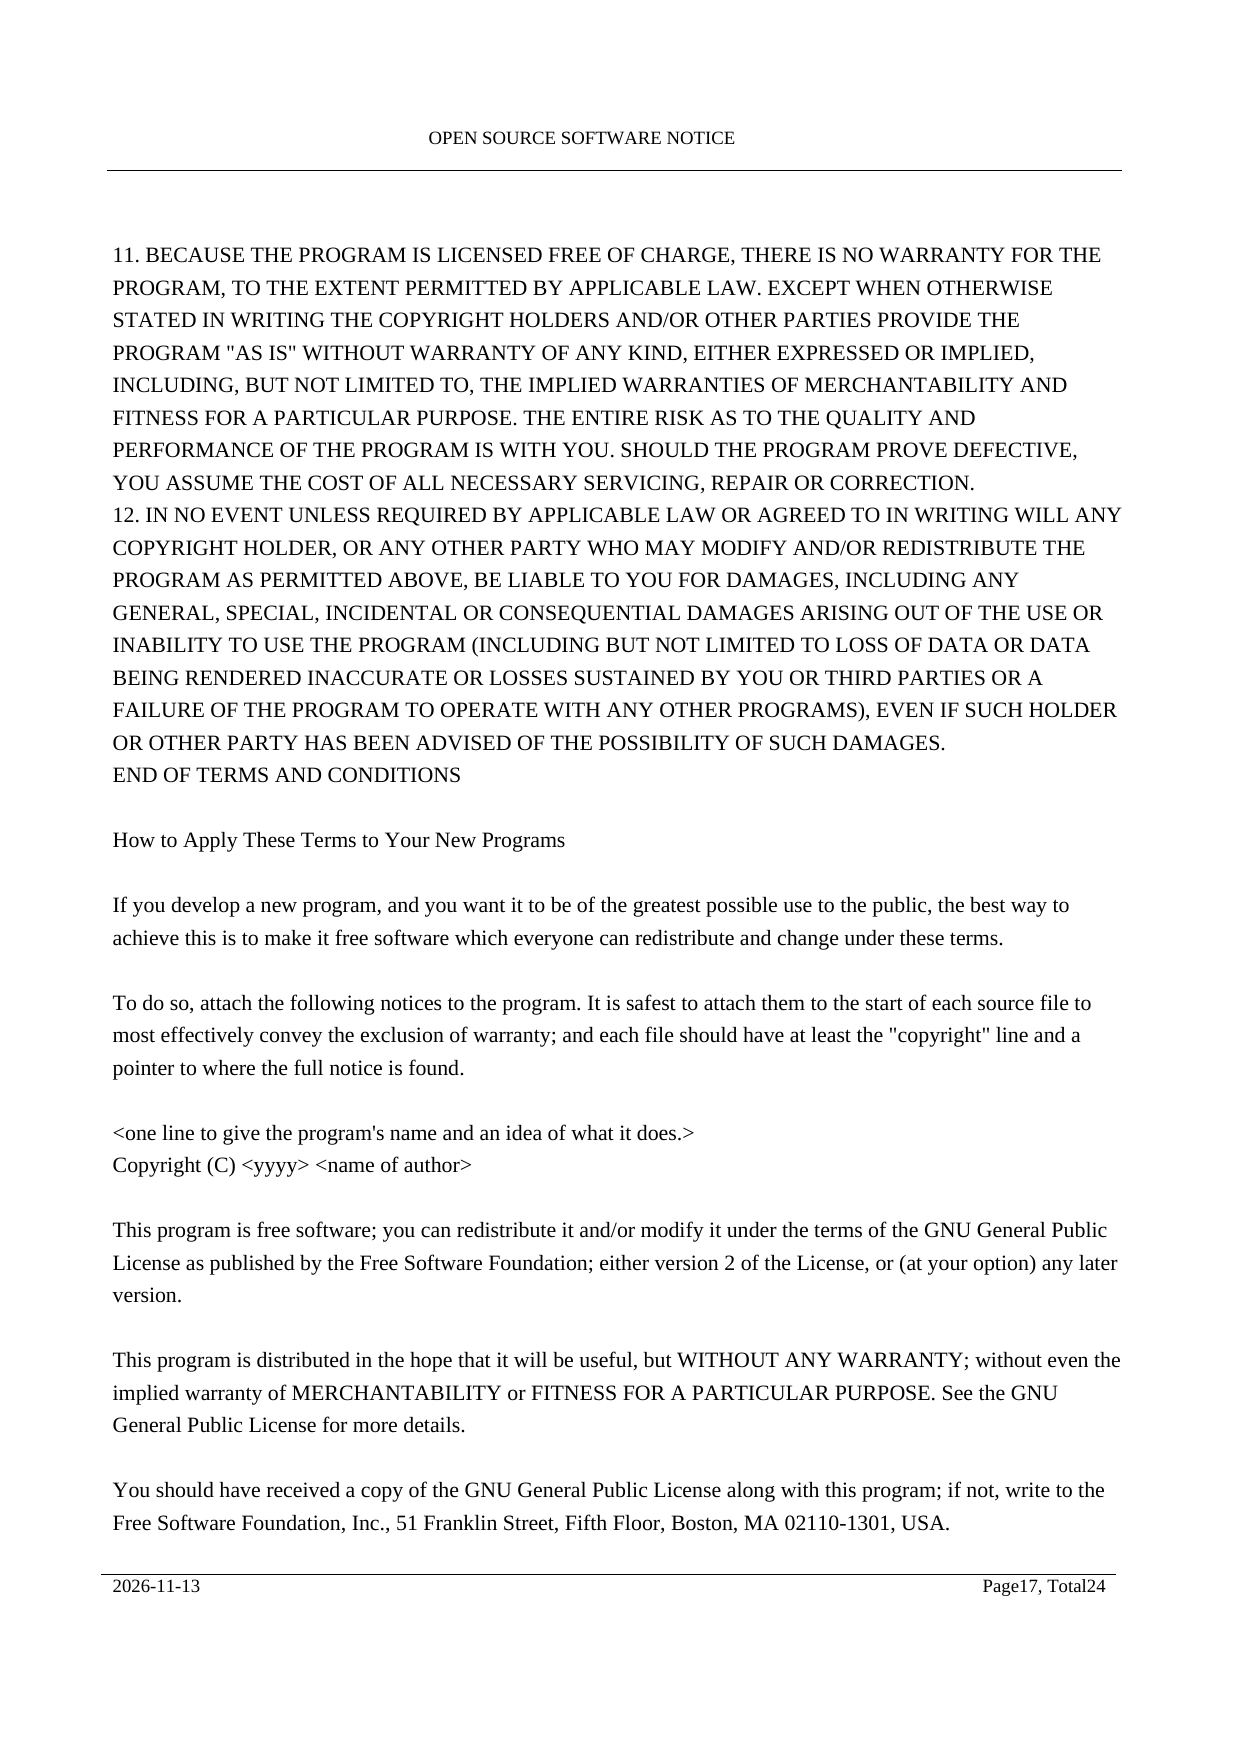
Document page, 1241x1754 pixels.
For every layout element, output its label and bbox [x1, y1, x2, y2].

text [112, 206, 1128, 1539]
